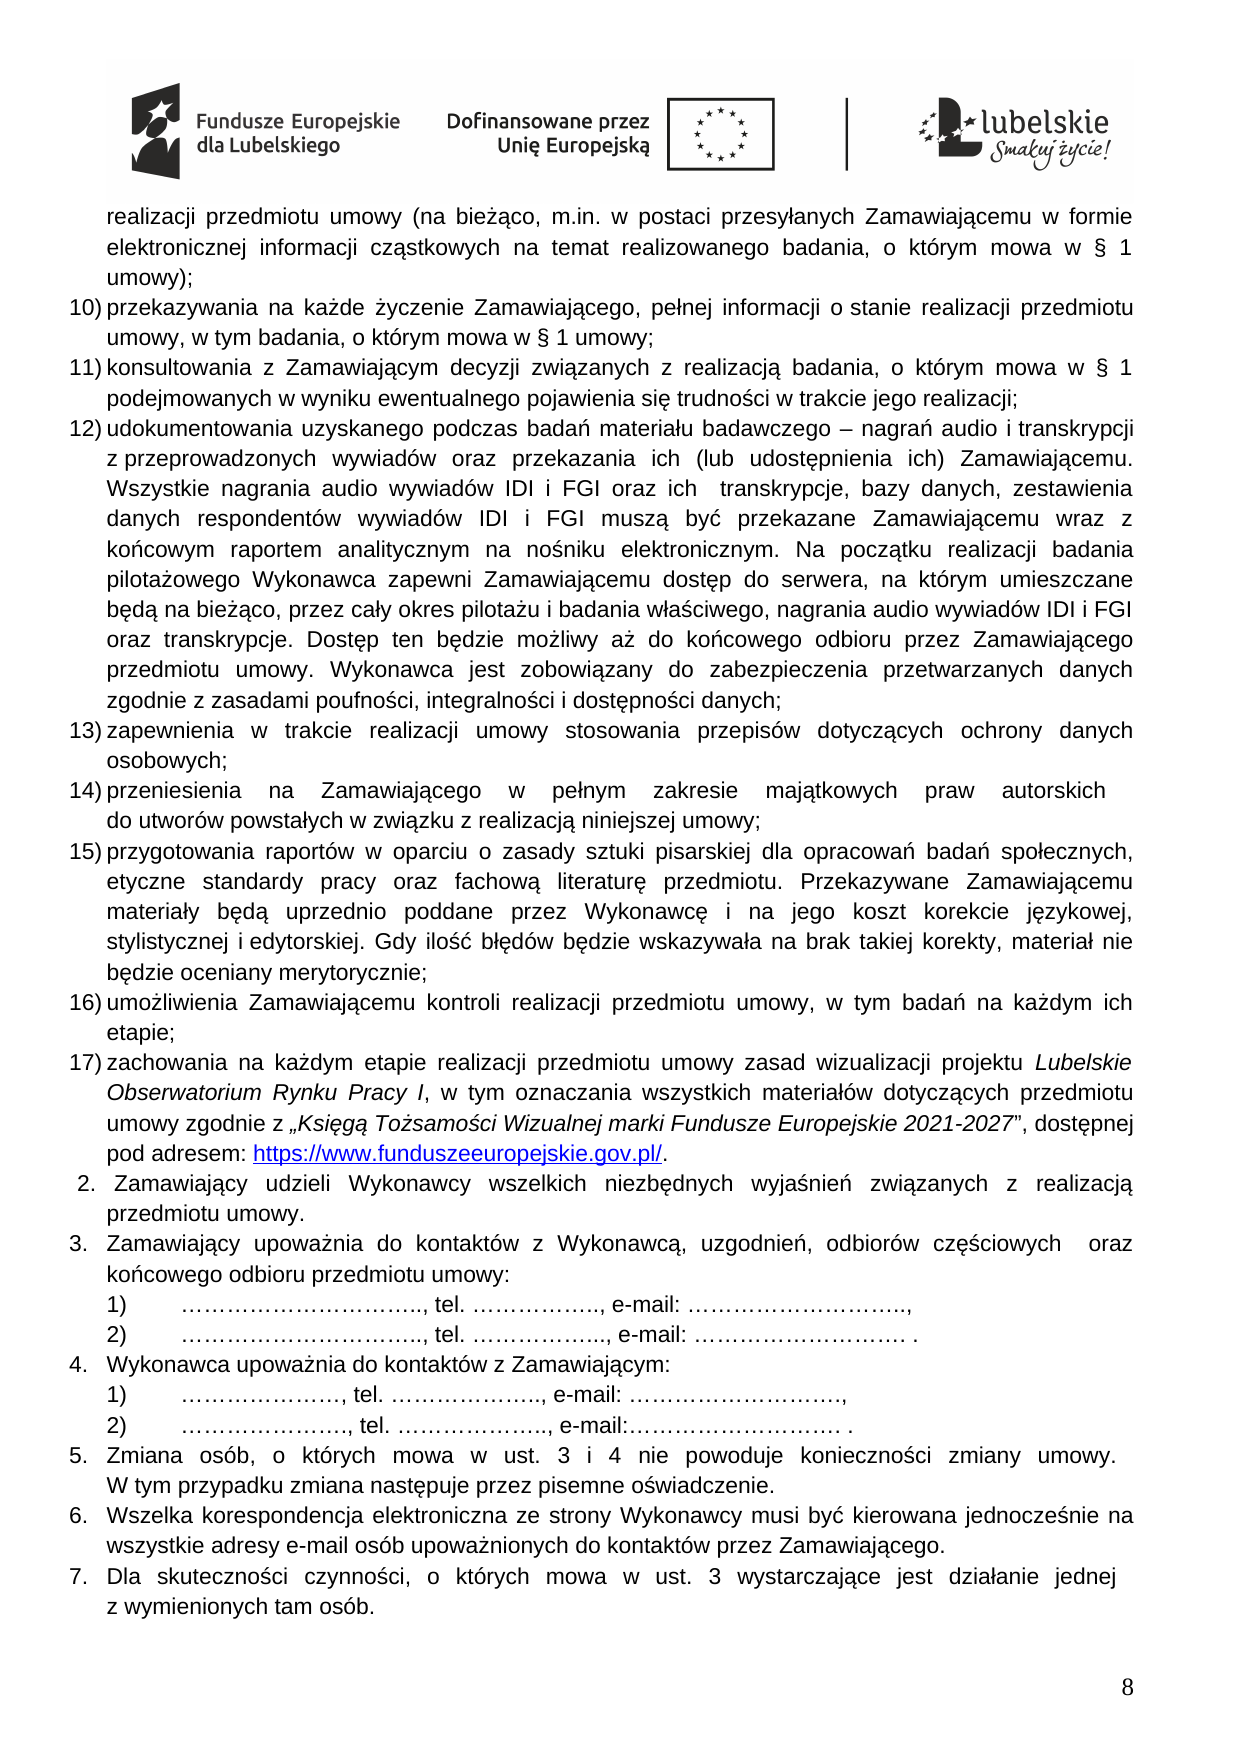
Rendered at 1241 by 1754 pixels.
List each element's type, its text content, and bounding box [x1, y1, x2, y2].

list przygotowania raportów w oparciu o zasady sztuki pisarskiej dla opracowań badań społecznych, etyczne standardy pracy oraz fachową literaturę przedmiotu. Przekazywane Zamawiającemu materiały będą uprzednio poddane przez Wykonawcę i na jego koszt korekcie językowej, stylistycznej i edytorskiej. Gdy ilość błędów będzie wskazywała na brak takiej korekty, materiał nie będzie oceniany merytorycznie; [69, 838, 1134, 985]
list 2. Zamawiający udzieli Wykonawcy wszelkich niezbędnych wyjaśnień związanych z realizacją przedmiotu umowy. [77, 1170, 1134, 1227]
list konsultowania z Zamawiającym decyzji związanych z realizacją badania, o którym mowa w § 1 podejmowanych w wyniku ewentualnego pojawienia się trudności w trakcie jego realizacji; [69, 354, 1134, 411]
list przeniesienia na Zamawiającego w pełnym zakresie majątkowych praw autorskich do utworów powstałych w związku z realizacją niniejszej umowy; [69, 777, 1134, 834]
list Zmiana osób, o których mowa w ust. 3 i 4 nie powoduje konieczności zmiany umowy. W tym przypadku zmiana następuje przez pisemne oświadczenie. [69, 1442, 1134, 1498]
list Wszelka korespondencja elektroniczna ze strony Wykonawcy musi być kierowana jednocześnie na wszystkie adresy e-mail osób upoważnionych do kontaktów przez Zamawiającego. [69, 1502, 1134, 1559]
list przekazywania na każde życzenie Zamawiającego, pełnej informacji o stanie realizacji przedmiotu umowy, w tym badania, o którym mowa w § 1 umowy; [69, 294, 1134, 351]
list ………………………….., tel. ……………..., e-mail: ………………………. . [106, 1321, 1134, 1347]
list udokumentowania uzyskanego podczas badań materiału badawczego – nagrań audio i transkrypcji z przeprowadzonych wywiadów oraz przekazania ich (lub udostępnienia ich) Zamawiającemu. Wszystkie nagrania audio wywiadów IDI i FGI oraz ich transkrypcje, bazy danych, zestawienia danych respondentów wywiadów IDI i FGI muszą być przekazane Zamawiającemu wraz z końcowym raportem analitycznym na nośniku elektronicznym. Na początku realizacji badania pilotażowego Wykonawca zapewni Zamawiającemu dostęp do serwera, na którym umieszczane będą na bieżąco, przez cały okres pilotażu i badania właściwego, nagrania audio wywiadów IDI i FGI oraz transkrypcje. Dostęp ten będzie możliwy aż do końcowego odbioru przez Zamawiającego przedmiotu umowy. Wykonawca jest zobowiązany do zabezpieczenia przetwarzanych danych zgodnie z zasadami poufności, integralności i dostępności danych; [69, 415, 1134, 713]
list ………………………….., tel. …………….., e-mail: ……………………….., [106, 1291, 1134, 1317]
list Dla skuteczności czynności, o których mowa w ust. 3 wystarczające jest działanie jednej z wymienionych tam osób. [69, 1563, 1134, 1619]
list …………………, tel. ……………….., e-mail: ………………………., [106, 1381, 1134, 1408]
picture [106, 59, 1134, 204]
list zapewnienia w trakcie realizacji umowy stosowania przepisów dotyczących ochrony danych osobowych; [69, 717, 1134, 773]
list zachowania na każdym etapie realizacji przedmiotu umowy zasad wizualizacji projektu Lubelskie Obserwatorium Rynku Pracy I, w tym oznaczania wszystkich materiałów dotyczących przedmiotu umowy zgodnie z „Księgą Tożsamości Wizualnej marki Fundusze Europejskie 2021-2027”, dostępnej pod adresem: https://www.funduszeeuropejskie.gov.pl/. [69, 1049, 1134, 1166]
list Zamawiający upoważnia do kontaktów z Wykonawcą, uzgodnień, odbiorów częściowych oraz końcowego odbioru przedmiotu umowy: [69, 1230, 1134, 1287]
list umożliwienia Zamawiającemu kontroli realizacji przedmiotu umowy, w tym badań na każdym ich etapie; [69, 989, 1134, 1045]
list …………………., tel. ……………….., e-mail:………………………. . [106, 1412, 1134, 1438]
list Wykonawca upoważnia do kontaktów z Zamawiającym: [69, 1351, 1134, 1378]
